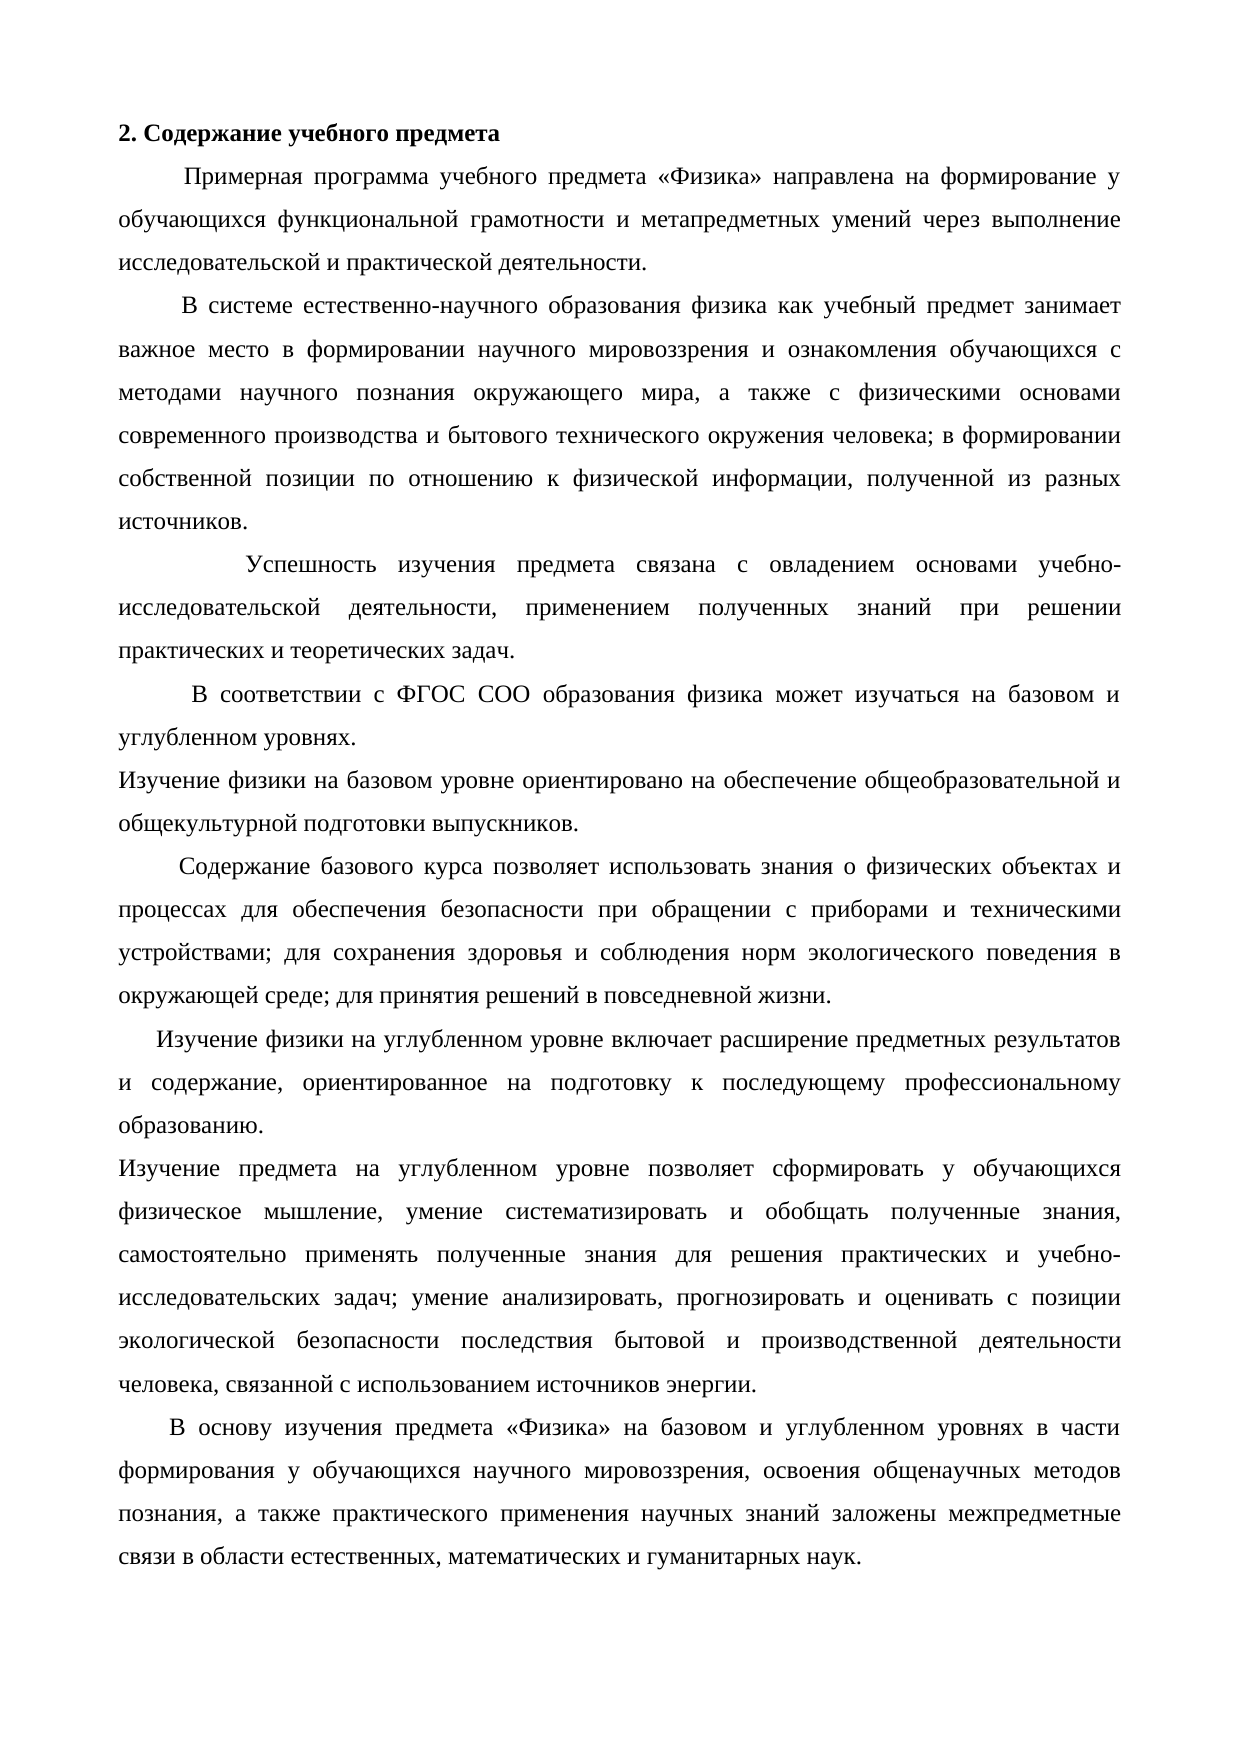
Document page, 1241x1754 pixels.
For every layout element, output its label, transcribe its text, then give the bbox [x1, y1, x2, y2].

text Примерная программа учебного предмета «Физика» направлена на формирование у обучающихся функциональной грамотности и метапредметных умений через выполнение исследовательской и практической деятельности. [118, 161, 1122, 276]
text Успешность изучения предмета связана с овладением основами учебно-исследовательской деятельности, применением полученных знаний при решении практических и теоретических задач. [118, 549, 1122, 664]
text В соответствии с ФГОС СОО образования физика может изучаться на базовом и углубленном уровнях. [118, 679, 1122, 751]
text В основу изучения предмета «Физика» на базовом и углубленном уровнях в части формирования у обучающихся научного мировоззрения, освоения общенаучных методов познания, а также практического применения научных знаний заложены межпредметные связи в области естественных, математических и гуманитарных наук. [118, 1412, 1122, 1570]
text Изучение предмета на углубленном уровне позволяет сформировать у обучающихся физическое мышление, умение систематизировать и обобщать полученные знания, самостоятельно применять полученные знания для решения практических и учебно-исследовательских задач; умение анализировать, прогнозировать и оценивать с позиции экологической безопасности последствия бытовой и производственной деятельности человека, связанной с использованием источников энергии. [118, 1153, 1122, 1397]
text 2. Содержание учебного предмета [118, 118, 1122, 147]
text Изучение физики на углубленном уровне включает расширение предметных результатов и содержание, ориентированное на подготовку к последующему профессиональному образованию. [118, 1024, 1122, 1139]
text Изучение физики на базовом уровне ориентировано на обеспечение общеобразовательной и общекультурной подготовки выпускников. [118, 765, 1122, 837]
text В системе естественно-научного образования физика как учебный предмет занимает важное место в формировании научного мировоззрения и ознакомления обучающихся с методами научного познания окружающего мира, а также с физическими основами современного производства и бытового технического окружения человека; в формировании собственной позиции по отношению к физической информации, полученной из разных источников. [118, 291, 1122, 535]
text Содержание базового курса позволяет использовать знания о физических объектах и процессах для обеспечения безопасности при обращении с приборами и техническими устройствами; для сохранения здоровья и соблюдения норм экологического поведения в окружающей среде; для принятия решений в повседневной жизни. [118, 851, 1122, 1009]
